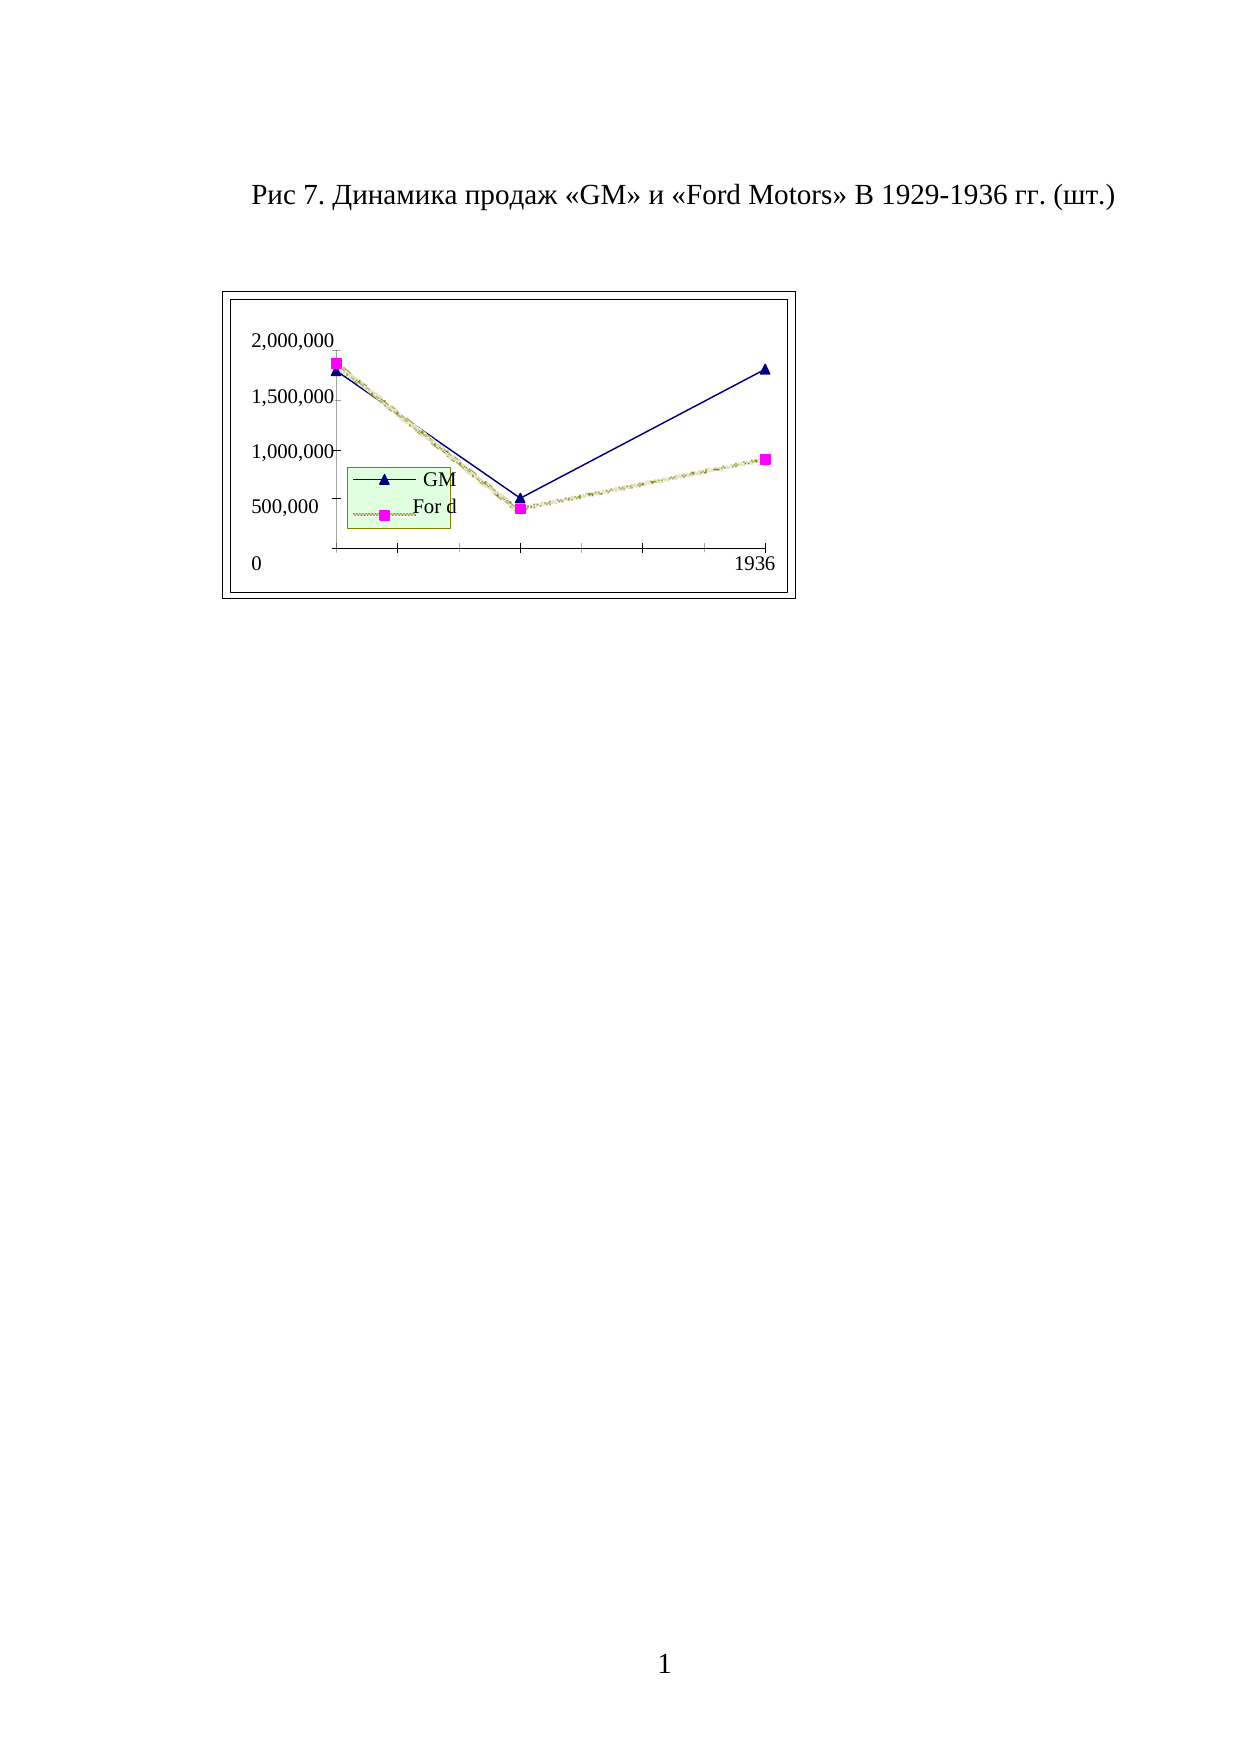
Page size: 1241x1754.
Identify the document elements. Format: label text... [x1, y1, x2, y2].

text 1,500,000 [177, 384, 1152, 408]
picture [334, 408, 522, 439]
picture [334, 361, 522, 384]
text GM [177, 466, 1152, 491]
text Рис 7. Динамика продаж «GM» и «Ford Motors» В 1929-1936 гг. (шт.) [177, 177, 1152, 211]
text 1,000,000 [177, 439, 1152, 463]
text 500,000 For d [177, 494, 1152, 518]
text 2,000,000 [177, 328, 1152, 352]
list 1936 [251, 549, 1152, 574]
